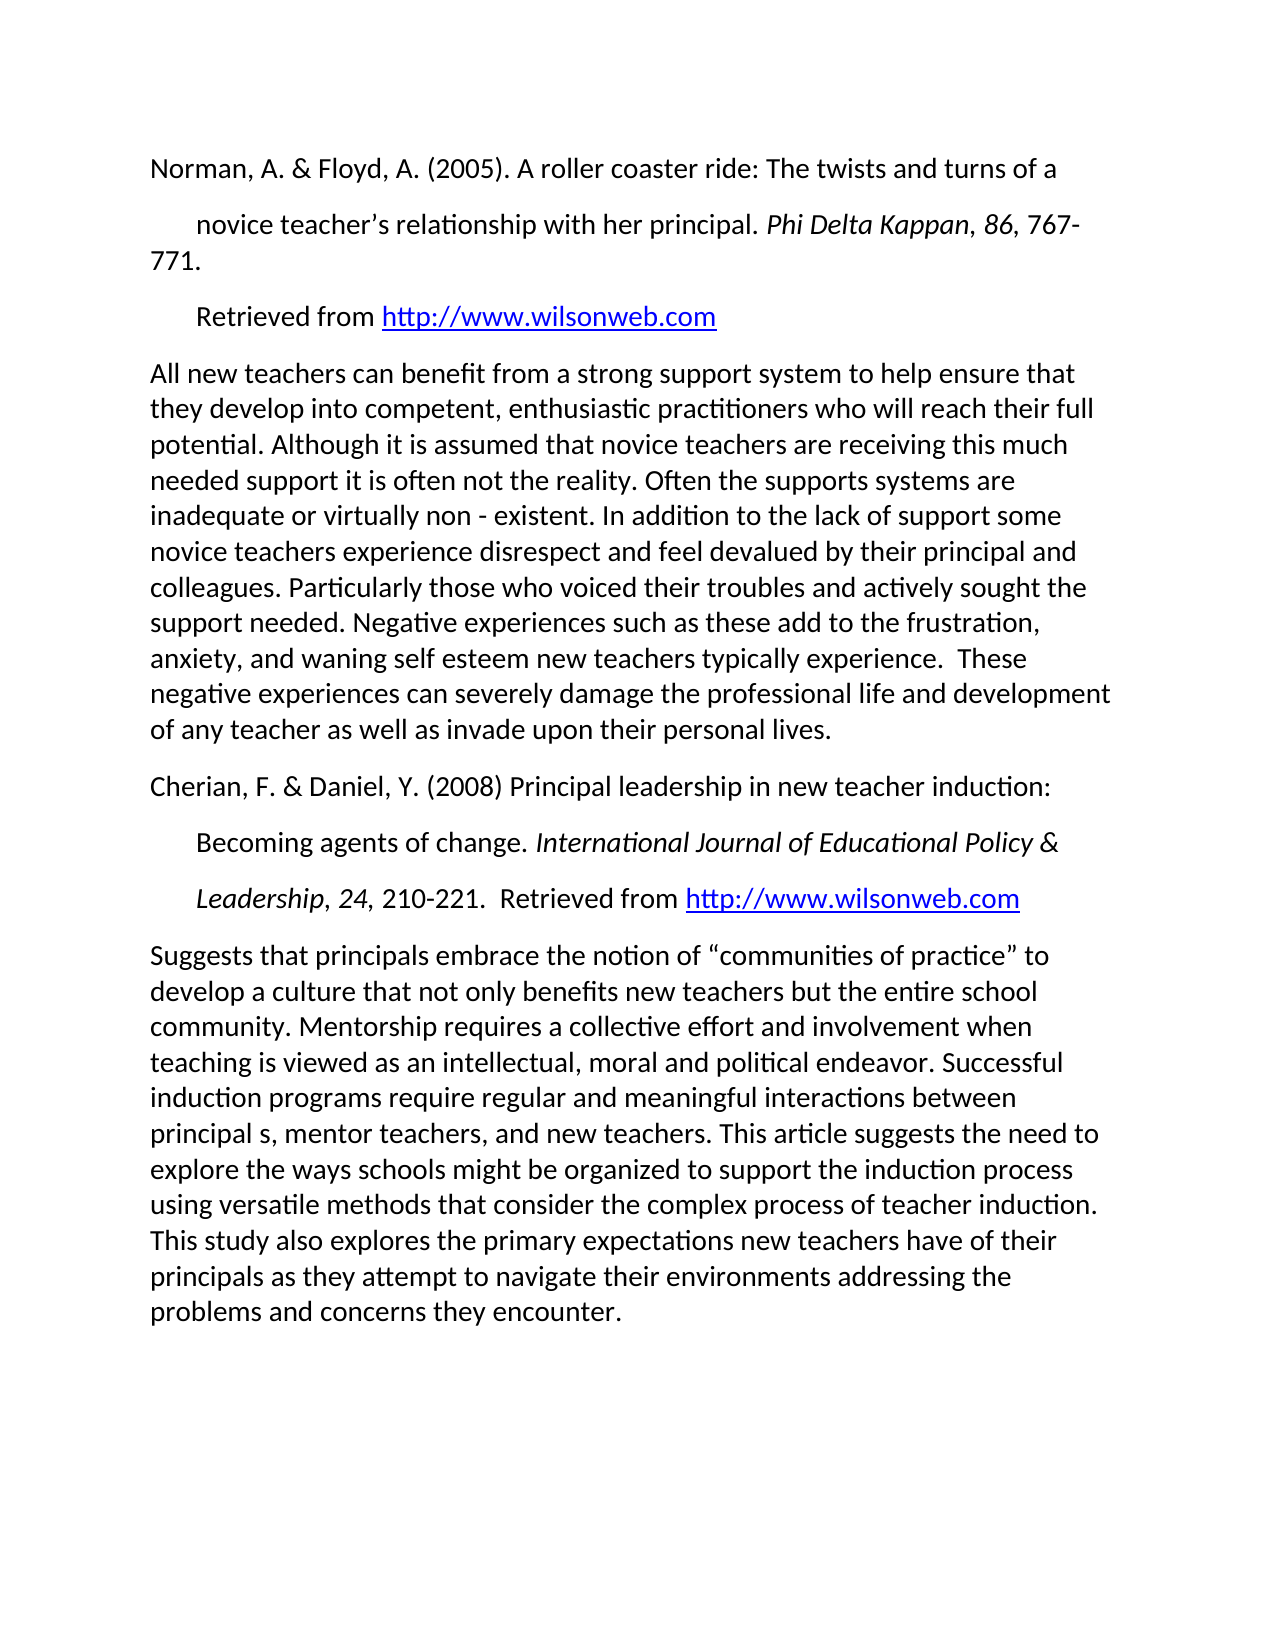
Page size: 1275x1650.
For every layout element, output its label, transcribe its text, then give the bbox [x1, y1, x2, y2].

text Cherian, F. & Daniel, Y. (2008) Principal leadership in new teacher induction: [150, 768, 1125, 803]
text Becoming agents of change. International Journal of Educational Policy & [150, 824, 1125, 860]
text Suggests that principals embrace the notion of “communities of practice” to develop a culture that not only benefits new teachers but the entire school community. Mentorship requires a collective effort and involvement when teaching is viewed as an intellectual, moral and political endeavor. Successful induction programs require regular and meaningful interactions between principal s, mentor teachers, and new teachers. This article suggests the need to explore the ways schools might be organized to support the induction process using versatile methods that consider the complex process of teacher induction. This study also explores the primary expectations new teachers have of their principals as they attempt to navigate their environments addressing the problems and concerns they encounter. [150, 937, 1125, 1329]
text Leadership, 24, 210-221. Retrieved from http://www.wilsonweb.com [150, 881, 1125, 916]
text Norman, A. & Floyd, A. (2005). A roller coaster ride: The twists and turns of a [150, 150, 1125, 186]
text novice teacher’s relationship with her principal. Phi Delta Kappan, 86, 767-771. [150, 206, 1125, 278]
text Retrieved from http://www.wilsonweb.com [150, 298, 1125, 334]
text All new teachers can benefit from a strong support system to help ensure that they develop into competent, enthusiastic practitioners who will reach their full potential. Although it is assumed that novice teachers are receiving this much needed support it is often not the reality. Often the supports systems are inadequate or virtually non - existent. In addition to the lack of support some novice teachers experience disrespect and feel devalued by their principal and colleagues. Particularly those who voiced their troubles and actively sought the support needed. Negative experiences such as these add to the frustration, anxiety, and waning self esteem new teachers typically experience. These negative experiences can severely damage the professional life and development of any teacher as well as invade upon their personal lives. [150, 355, 1125, 747]
